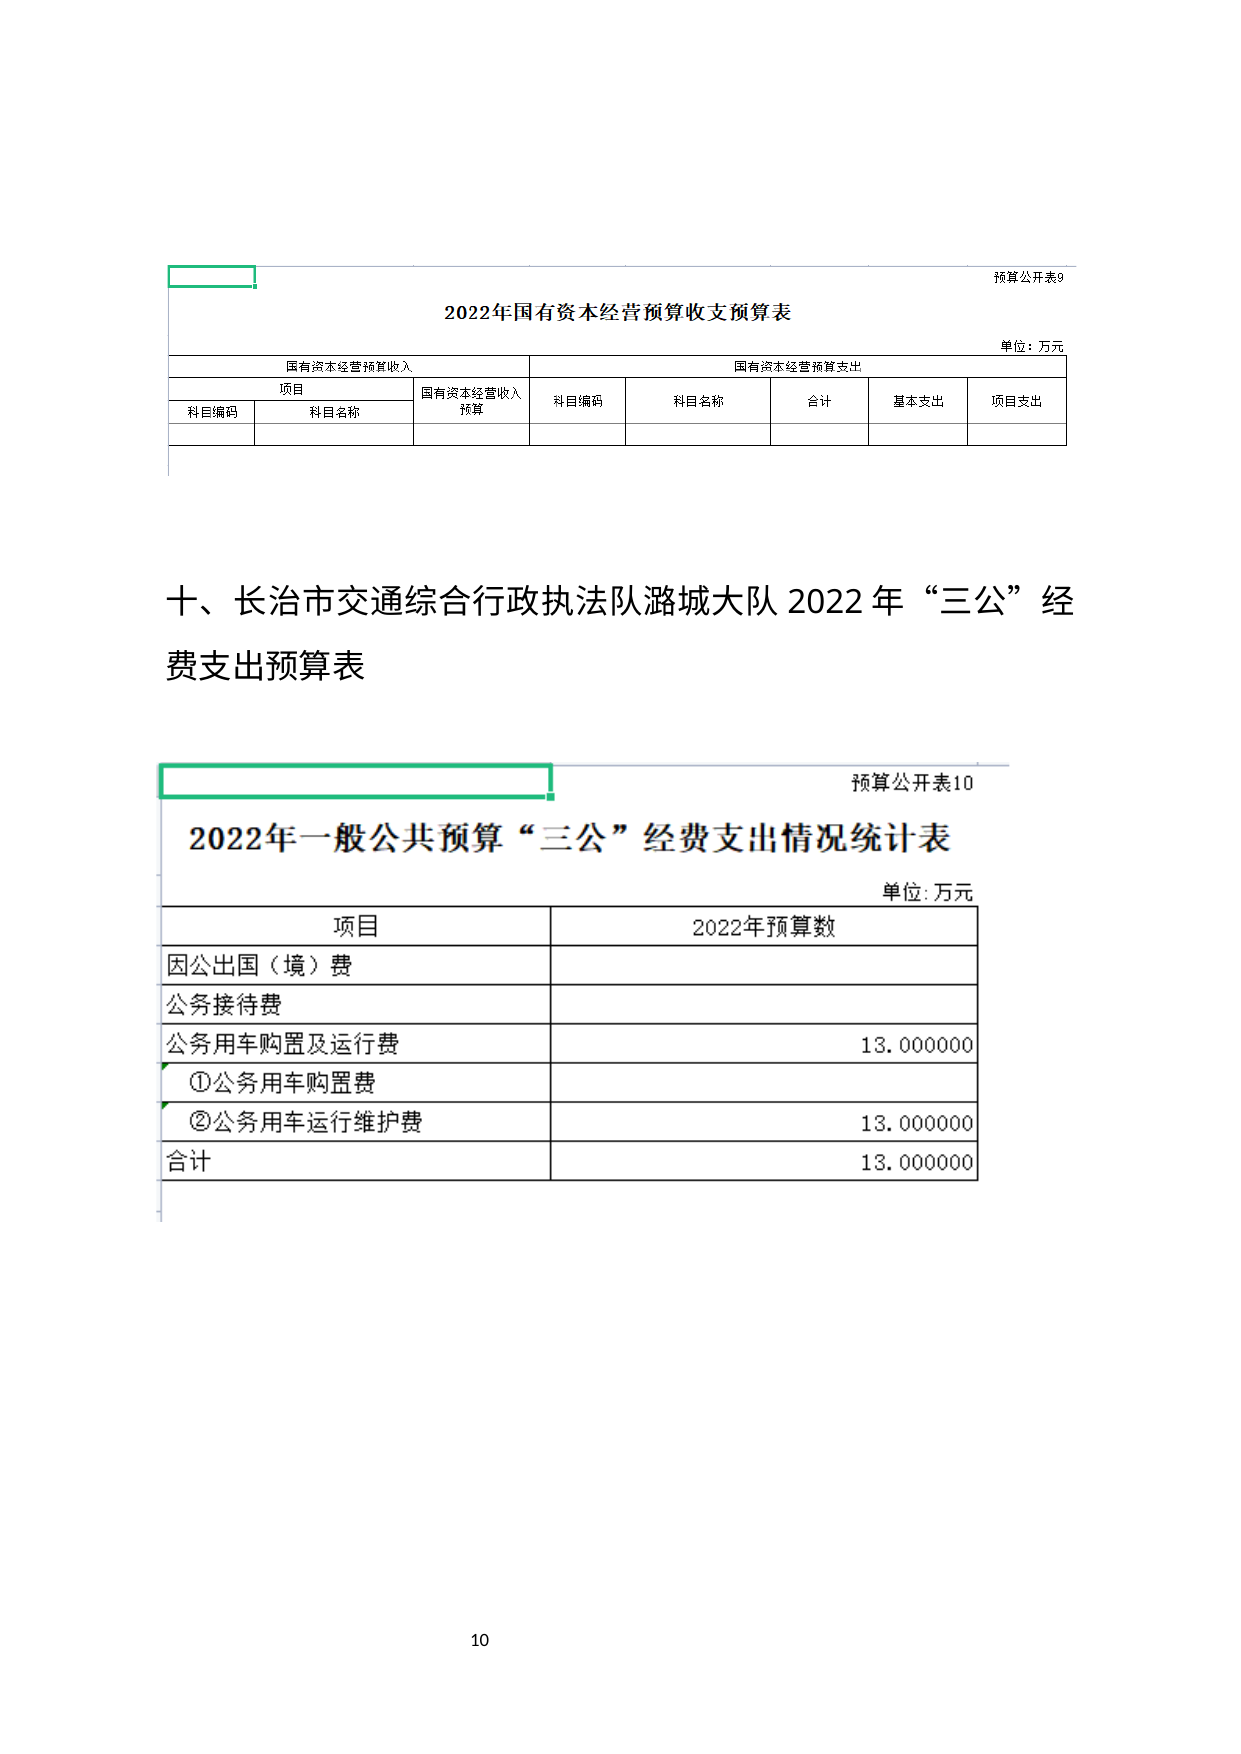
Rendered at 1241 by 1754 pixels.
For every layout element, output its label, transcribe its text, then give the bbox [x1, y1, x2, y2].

picture [167, 265, 1077, 476]
picture [156, 762, 1010, 1222]
text 十、长治市交通综合行政执法队潞城大队2022年“三公”经费支出预算表 [165, 567, 1075, 697]
